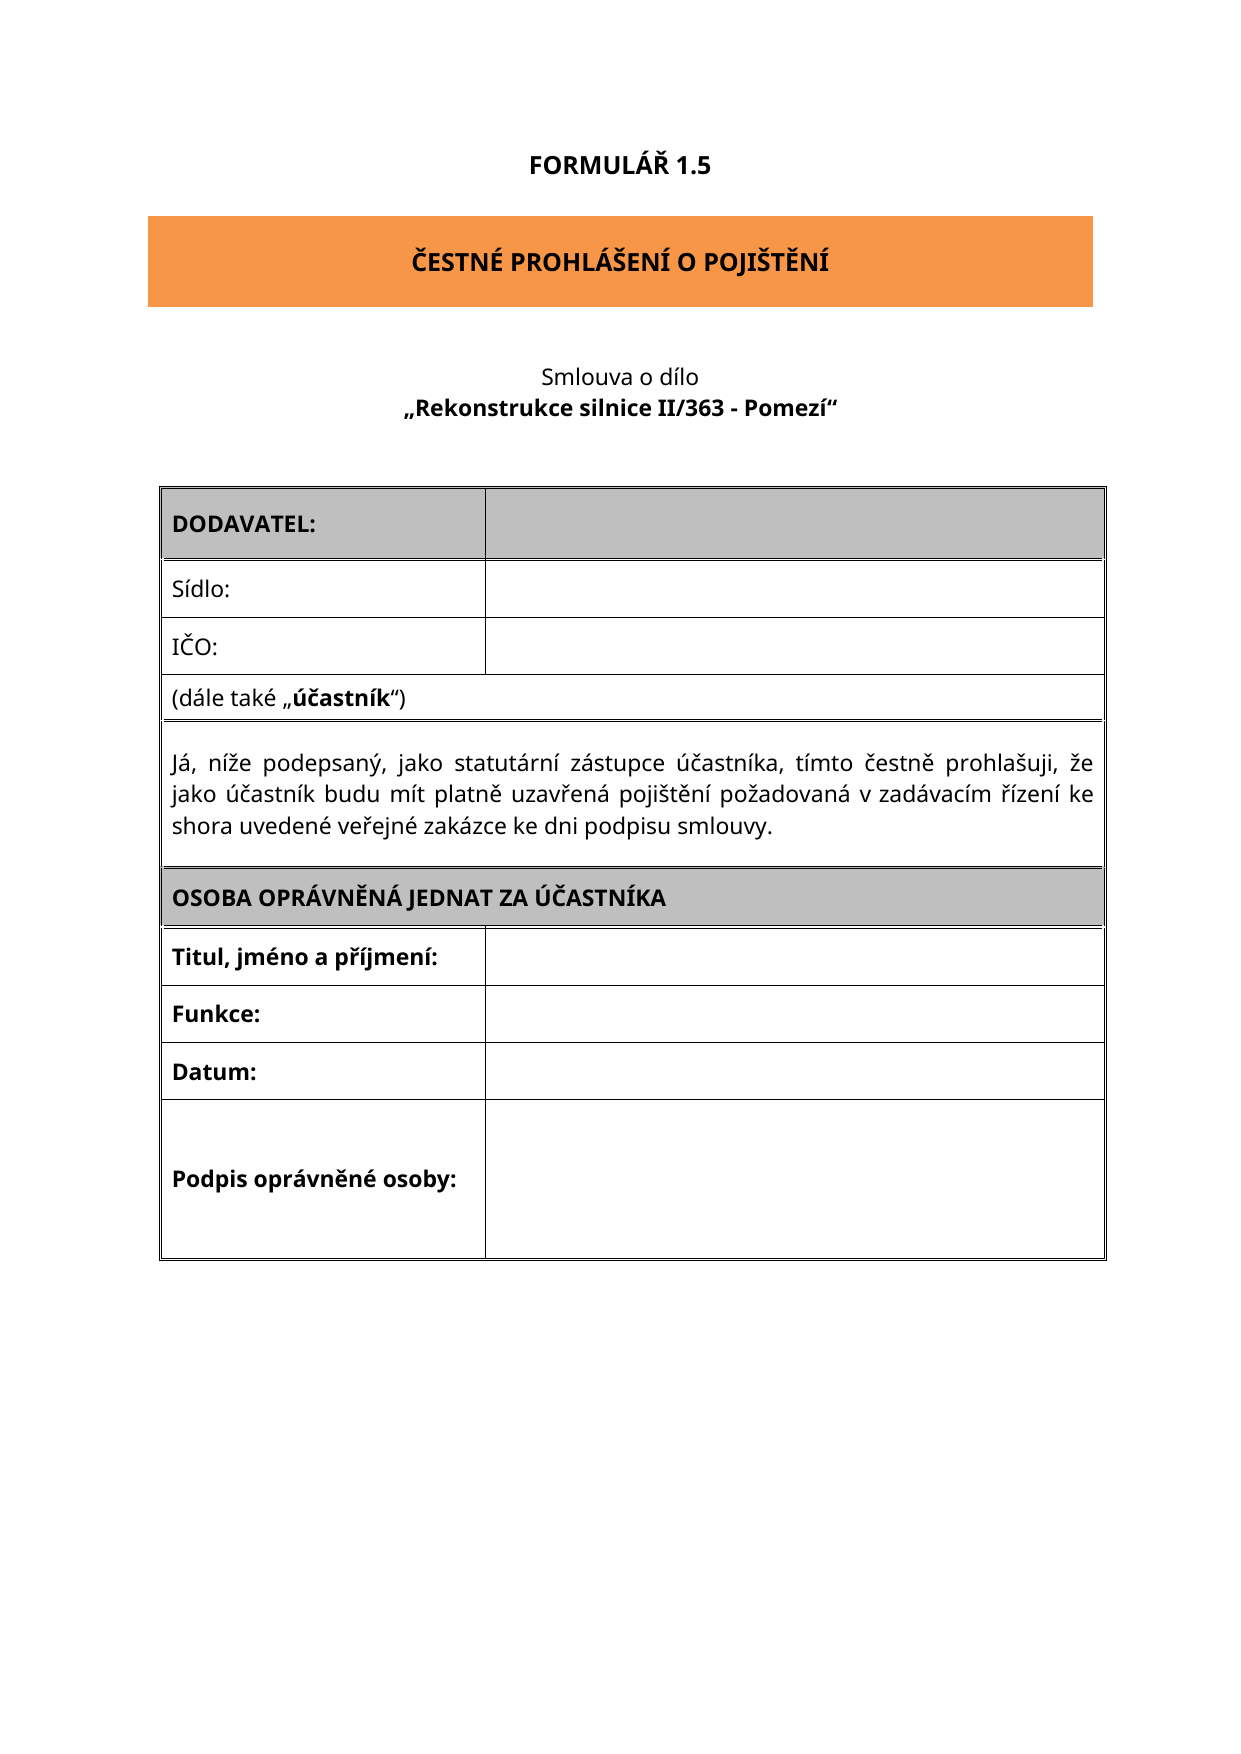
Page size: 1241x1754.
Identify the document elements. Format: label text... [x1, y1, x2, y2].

text Smlouva o dílo [148, 361, 1093, 392]
table_cell [486, 925, 1105, 985]
table_cell [486, 558, 1104, 617]
table_header [486, 489, 1104, 558]
table_header DODAVATEL: [162, 489, 485, 558]
table_cell [486, 1100, 1104, 1258]
text „Rekonstrukce silnice II/363 - Pomezí“ [148, 392, 1093, 423]
table_cell Podpis oprávněné osoby: [162, 1100, 485, 1258]
table_cell (dále také „účastník“) [162, 675, 1104, 719]
table_cell Datum: [162, 1043, 485, 1099]
table_cell Titul, jméno a příjmení: [160, 925, 485, 985]
text Čestné prohlášení o pojištění [148, 244, 1093, 278]
table_cell osoba oprávněná jednat za účastníka [160, 866, 1105, 925]
table_cell Sídlo: [162, 558, 485, 617]
table_cell IČO: [162, 618, 485, 674]
table_cell Já, níže podepsaný, jako statutární zástupce účastníka, tímto čestně prohlašuji, že jako účastník budu mít platně uzavřená pojištění požadovaná v zadávacím řízení ke shora uvedené veřejné zakázce ke dni podpisu smlouvy. [160, 719, 1105, 866]
table_cell [486, 618, 1104, 674]
text FORMULÁŘ 1.5 [148, 148, 1093, 182]
table_cell Funkce: [162, 986, 485, 1042]
table_cell [486, 1043, 1104, 1099]
table_cell [486, 986, 1104, 1042]
